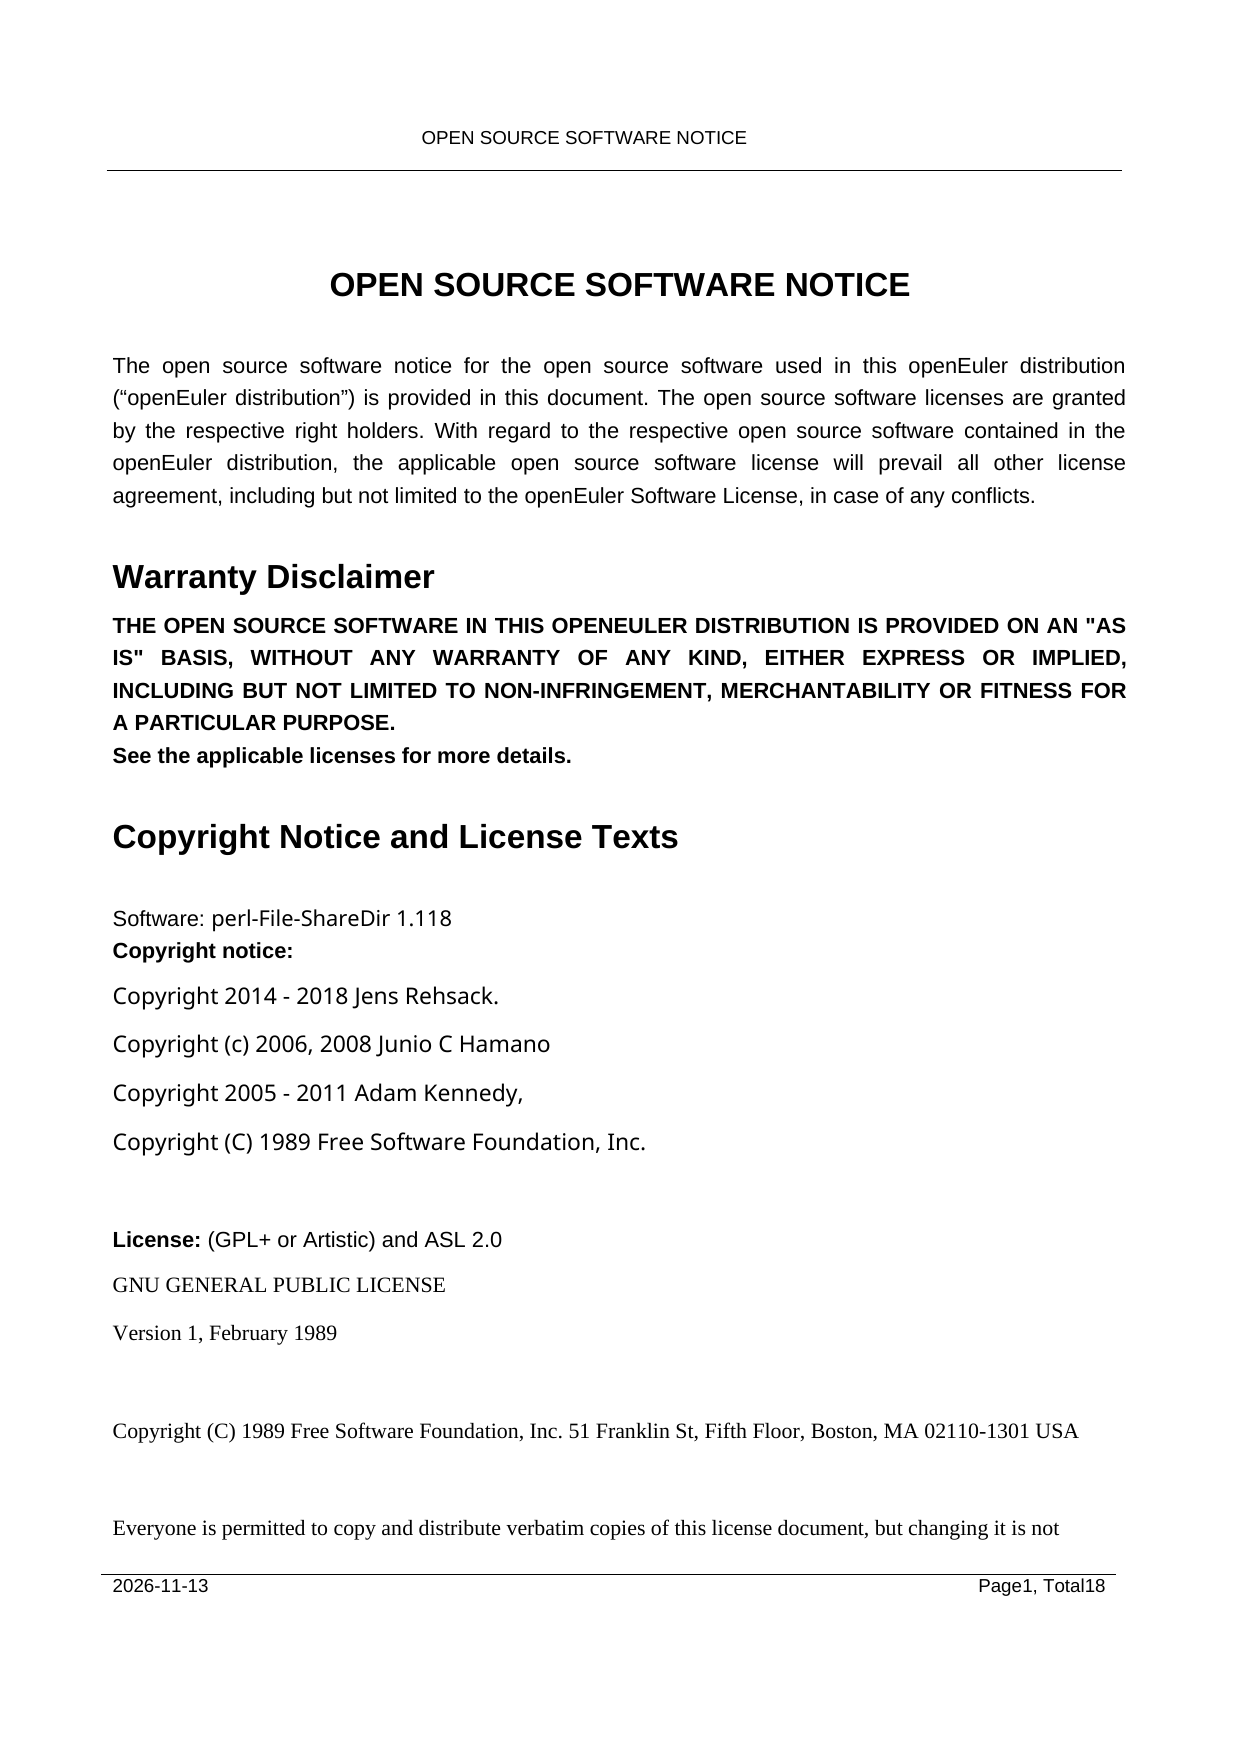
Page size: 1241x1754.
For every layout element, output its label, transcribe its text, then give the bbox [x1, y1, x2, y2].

text License: (GPL+ or Artistic) and ASL 2.0 [112, 1223, 1128, 1255]
text Copyright 2014 - 2018 Jens Rehsack. Copyright (c) 2006, 2008 Junio C Hamano Copyright 2005 - 2011 Adam Kennedy, Copyright (C) 1989 Free Software Foundation, Inc. [112, 979, 1128, 1207]
text Copyright notice: [112, 934, 1128, 966]
text Copyright Notice and License Texts [112, 804, 1128, 869]
text The open source software notice for the open source software used in this openEuler distribution (“openEuler distribution”) is provided in this document. The open source software licenses are granted by the respective right holders. With regard to the respective open source software contained in the openEuler distribution, the applicable open source software license will prevail all other license agreement, including but not limited to the openEuler Software License, in case of any conflicts. [112, 349, 1128, 511]
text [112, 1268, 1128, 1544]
text Warranty Disclaimer [112, 544, 1128, 609]
text THE OPEN SOURCE SOFTWARE IN THIS OPENEULER DISTRIBUTION IS PROVIDED ON AN "AS IS" BASIS, WITHOUT ANY WARRANTY OF ANY KIND, EITHER EXPRESS OR IMPLIED, INCLUDING BUT NOT LIMITED TO NON-INFRINGEMENT, MERCHANTABILITY OR FITNESS FOR A PARTICULAR PURPOSE. See the applicable licenses for more details. [112, 609, 1128, 771]
text Software: perl-File-ShareDir 1.118 [112, 901, 1128, 934]
text OPEN SOURCE SOFTWARE NOTICE [112, 251, 1128, 316]
